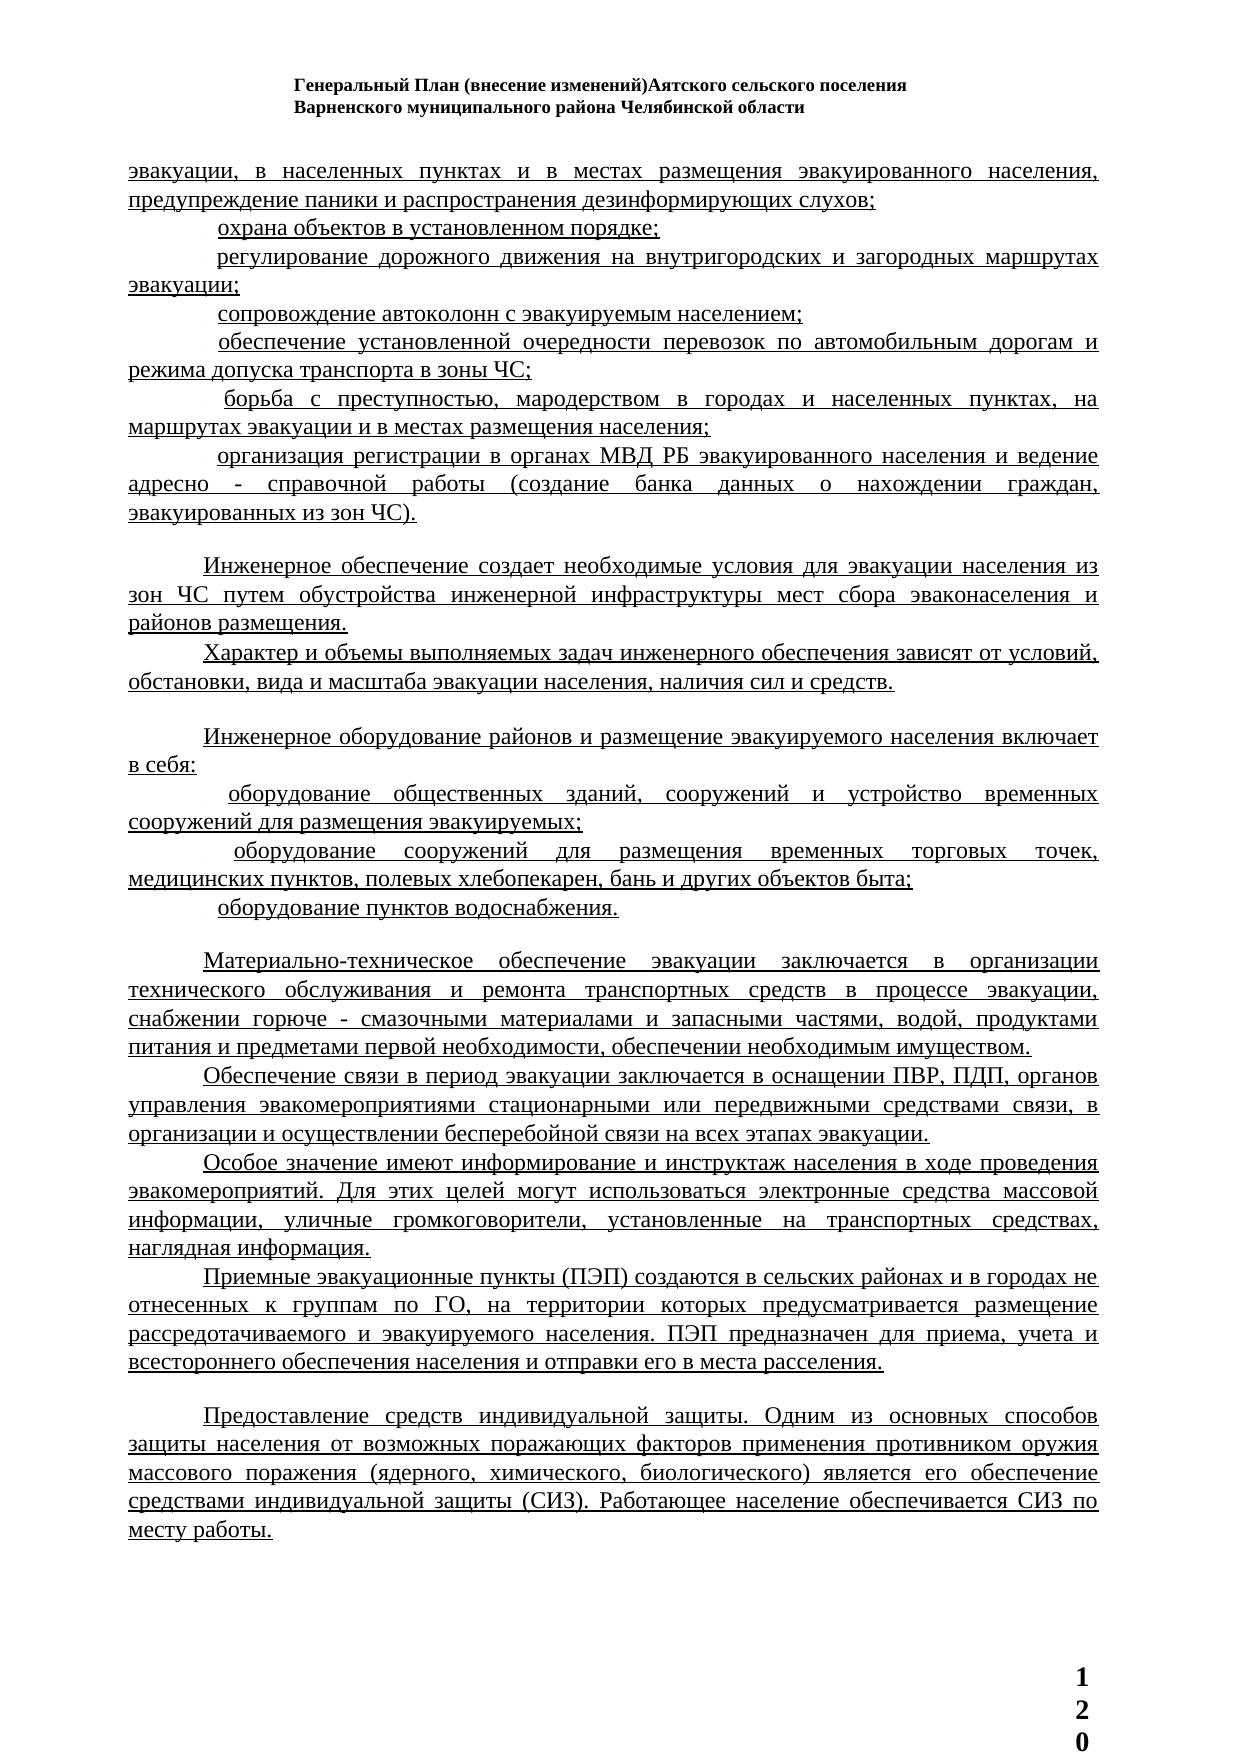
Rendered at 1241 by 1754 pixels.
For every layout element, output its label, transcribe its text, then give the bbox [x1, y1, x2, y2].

text Инженерное обеспечение создает необходимые условия для эвакуации населения из зон ЧС путем обустройства инженерной инфраструктуры мест сбора эваконаселения и районов размещения. [128, 605, 1099, 636]
text Особое значение имеют информирование и инструктаж населения в ходе проведения эвакомероприятий. Для этих целей могут использоваться электронные средства массовой информации, уличные громкоговорители, установленные на транспортных средствах, наглядная информация. [128, 1147, 1099, 1200]
text Предоставление средств индивидуальной защиты. Одним из основных способов защиты населения от возможных поражающих факторов применения противником оружия массового поражения (ядерного, химического, биологического) является его обеспечение средствами индивидуальной защиты (СИЗ). Работающее население обеспечивается СИЗ по месту работы. [128, 1400, 1099, 1453]
text Предоставление средств индивидуальной защиты. Одним из основных способов защиты населения от возможных поражающих факторов применения противником оружия массового поражения (ядерного, химического, биологического) является его обеспечение средствами индивидуальной защиты (СИЗ). Работающее население обеспечивается СИЗ по месту работы. [128, 1455, 1099, 1482]
text Материально-техническое обеспечение эвакуации заключается в организации технического обслуживания и ремонта транспортных средств в процессе эвакуации, снабжении горюче - смазочными материалами и запасными частями, водой, продуктами питания и предметами первой необходимости, обеспечении необходимым имуществом. [128, 1000, 1099, 1028]
list сопровождение автоколонн с эвакуируемым населением; [128, 298, 1101, 327]
text Приемные эвакуационные пункты (ПЭП) создаются в сельских районах и в городах не отнесенных к группам по ГО, на территории которых предусматривается размещение рассредотачиваемого и эвакуируемого населения. ПЭП предназначен для приема, учета и всестороннего обеспечения населения и отправки его в места расселения. [128, 1261, 1099, 1314]
list охрана объектов в установленном порядке; [128, 213, 1101, 241]
list обеспечение установленной очередности перевозок по автомобильным дорогам и режима допуска транспорта в зоны ЧС; [128, 327, 1099, 383]
text Особое значение имеют информирование и инструктаж населения в ходе проведения эвакомероприятий. Для этих целей могут использоваться электронные средства массовой информации, уличные громкоговорители, установленные на транспортных средствах, наглядная информация. [128, 1201, 1099, 1229]
list оборудование общественных зданий, сооружений и устройство временных сооружений для размещения эвакуируемых; [128, 778, 1099, 835]
list оборудование пунктов водоснабжения. [128, 892, 1101, 921]
text Обеспечение связи в период эвакуации заключается в оснащении ПВР, ПДП, органов управления эвакомероприятиями стационарными или передвижными средствами связи, в организации и осуществлении бесперебойной связи на всех этапах эвакуации. [128, 1060, 1099, 1114]
text Инженерное обеспечение создает необходимые условия для эвакуации населения из зон ЧС путем обустройства инженерной инфраструктуры мест сбора эваконаселения и районов размещения. [128, 551, 1099, 604]
list регулирование дорожного движения на внутригородских и загородных маршрутах эвакуации; [128, 241, 1099, 298]
text Инженерное оборудование районов и размещение эвакуируемого населения включает в себя: [128, 721, 1099, 778]
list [128, 156, 1099, 180]
list борьба с преступностью, мародерством в городах и населенных пунктах, на маршрутах эвакуации и в местах размещения населения; [128, 383, 1099, 440]
text Характер и объемы выполняемых задач инженерного обеспечения зависят от условий, обстановки, вида и масштаба эвакуации населения, наличия сил и средств. [128, 636, 1099, 695]
text Материально-техническое обеспечение эвакуации заключается в организации технического обслуживания и ремонта транспортных средств в процессе эвакуации, снабжении горюче - смазочными материалами и запасными частями, водой, продуктами питания и предметами первой необходимости, обеспечении необходимым имуществом. [128, 1029, 1099, 1060]
text Особое значение имеют информирование и инструктаж населения в ходе проведения эвакомероприятий. Для этих целей могут использоваться электронные средства массовой информации, уличные громкоговорители, установленные на транспортных средствах, наглядная информация. [128, 1230, 1099, 1261]
list оборудование сооружений для размещения временных торговых точек, медицинских пунктов, полевых хлебопекарен, бань и других объектов быта; [128, 835, 1099, 892]
text Предоставление средств индивидуальной защиты. Одним из основных способов защиты населения от возможных поражающих факторов применения противником оружия массового поражения (ядерного, химического, биологического) является его обеспечение средствами индивидуальной защиты (СИЗ). Работающее население обеспечивается СИЗ по месту работы. [128, 1512, 1099, 1543]
list организация регистрации в органах МВД РБ эвакуированного населения и ведение адресно - справочной работы (создание банка данных о нахождении граждан, эвакуированных из зон ЧС). [128, 440, 1099, 493]
text Обеспечение связи в период эвакуации заключается в оснащении ПВР, ПДП, органов управления эвакомероприятиями стационарными или передвижными средствами связи, в организации и осуществлении бесперебойной связи на всех этапах эвакуации. [128, 1115, 1099, 1147]
text Предоставление средств индивидуальной защиты. Одним из основных способов защиты населения от возможных поражающих факторов применения противником оружия массового поражения (ядерного, химического, биологического) является его обеспечение средствами индивидуальной защиты (СИЗ). Работающее население обеспечивается СИЗ по месту работы. [128, 1483, 1099, 1510]
text Приемные эвакуационные пункты (ПЭП) создаются в сельских районах и в городах не отнесенных к группам по ГО, на территории которых предусматривается размещение рассредотачиваемого и эвакуируемого населения. ПЭП предназначен для приема, учета и всестороннего обеспечения населения и отправки его в места расселения. [128, 1315, 1099, 1343]
text Материально-техническое обеспечение эвакуации заключается в организации технического обслуживания и ремонта транспортных средств в процессе эвакуации, снабжении горюче - смазочными материалами и запасными частями, водой, продуктами питания и предметами первой необходимости, обеспечении необходимым имуществом. [128, 946, 1099, 999]
text Приемные эвакуационные пункты (ПЭП) создаются в сельских районах и в городах не отнесенных к группам по ГО, на территории которых предусматривается размещение рассредотачиваемого и эвакуируемого населения. ПЭП предназначен для приема, учета и всестороннего обеспечения населения и отправки его в места расселения. [128, 1344, 1099, 1375]
list организация регистрации в органах МВД РБ эвакуированного населения и ведение адресно - справочной работы (создание банка данных о нахождении граждан, эвакуированных из зон ЧС). [128, 494, 1099, 526]
